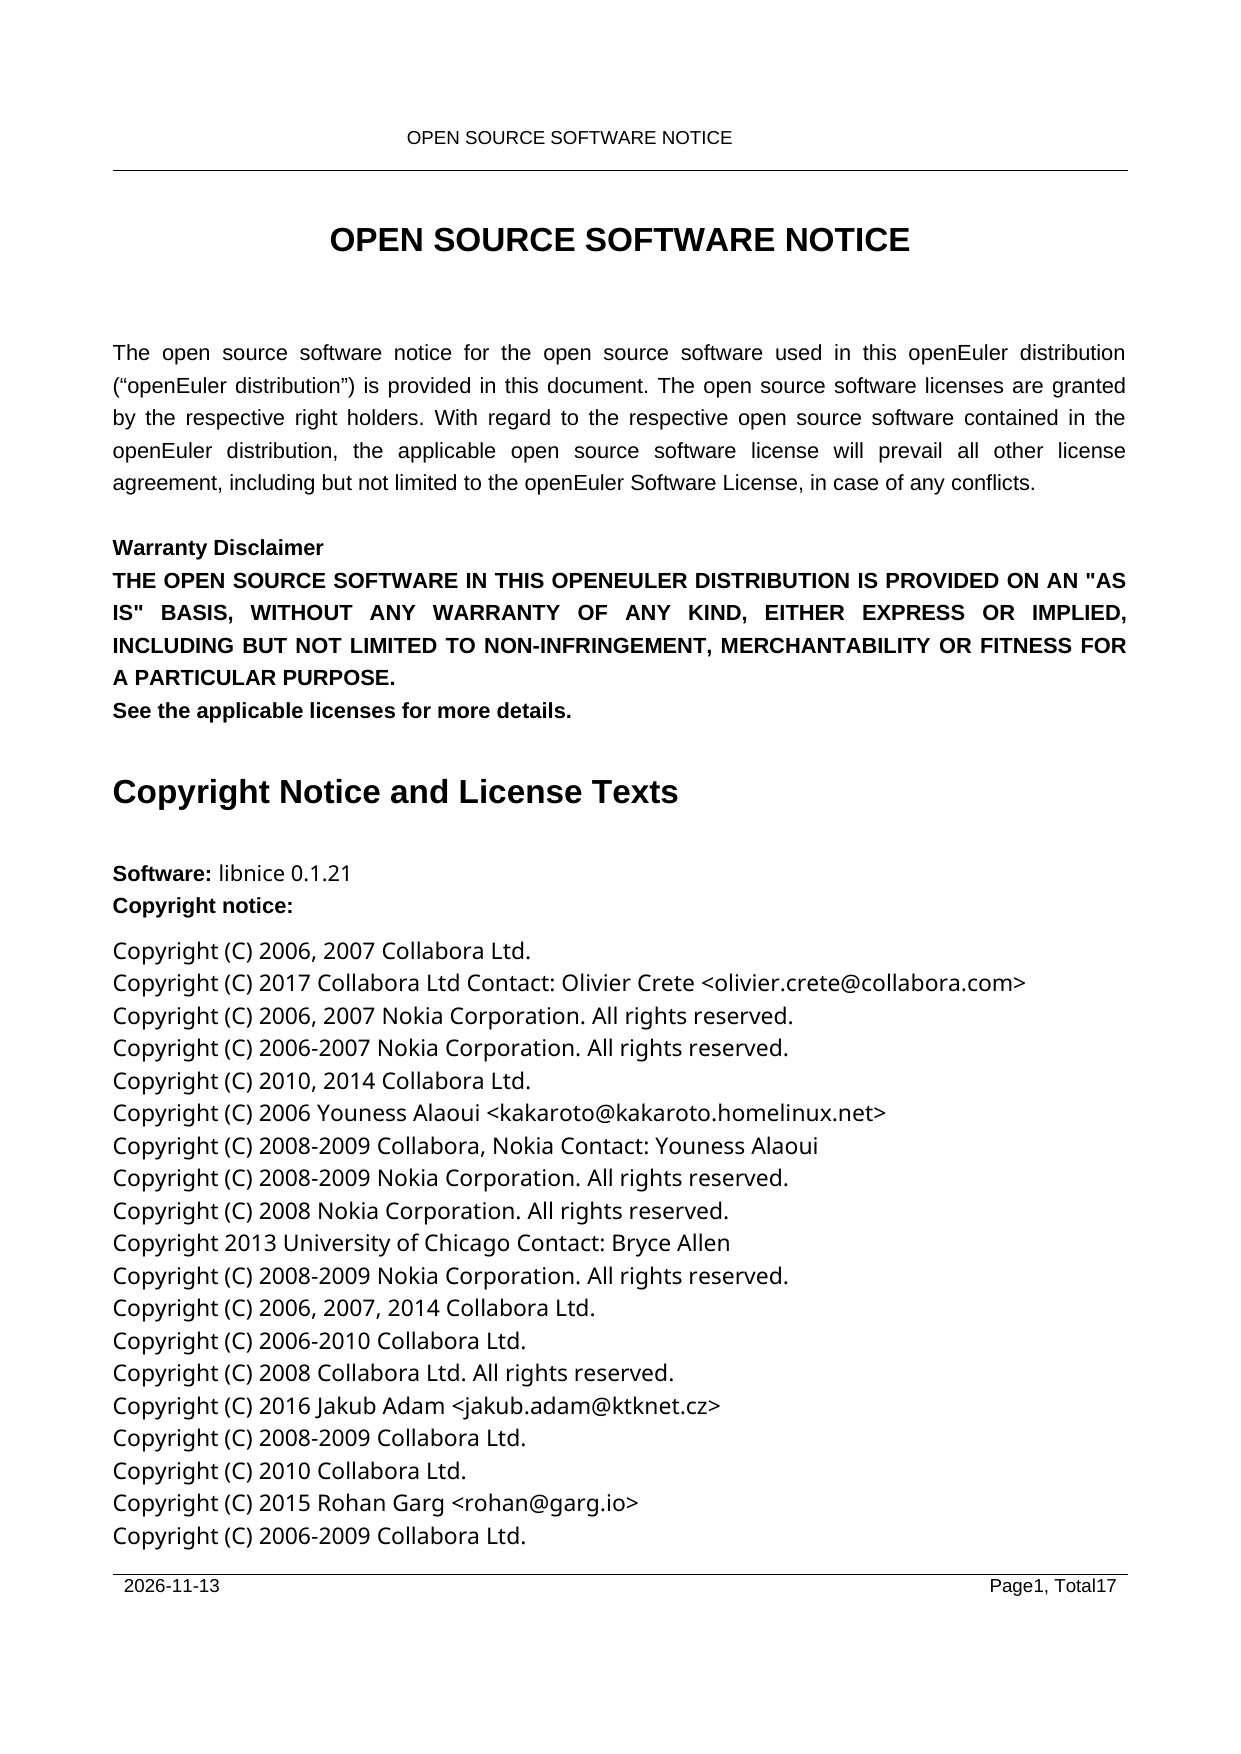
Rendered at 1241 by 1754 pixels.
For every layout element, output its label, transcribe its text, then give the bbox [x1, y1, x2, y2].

text Copyright notice: [112, 889, 1128, 921]
title Software: libnice 0.1.21 [112, 856, 1128, 889]
text OPEN SOURCE SOFTWARE NOTICE [112, 206, 1128, 271]
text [112, 934, 1128, 1551]
text The open source software notice for the open source software used in this openEuler distribution (“openEuler distribution”) is provided in this document. The open source software licenses are granted by the respective right holders. With regard to the respective open source software contained in the openEuler distribution, the applicable open source software license will prevail all other license agreement, including but not limited to the openEuler Software License, in case of any conflicts. [112, 336, 1128, 499]
text Warranty Disclaimer [112, 531, 1128, 564]
text THE OPEN SOURCE SOFTWARE IN THIS OPENEULER DISTRIBUTION IS PROVIDED ON AN "AS IS" BASIS, WITHOUT ANY WARRANTY OF ANY KIND, EITHER EXPRESS OR IMPLIED, INCLUDING BUT NOT LIMITED TO NON-INFRINGEMENT, MERCHANTABILITY OR FITNESS FOR A PARTICULAR PURPOSE. See the applicable licenses for more details. [112, 564, 1128, 726]
text Copyright Notice and License Texts [112, 759, 1128, 824]
